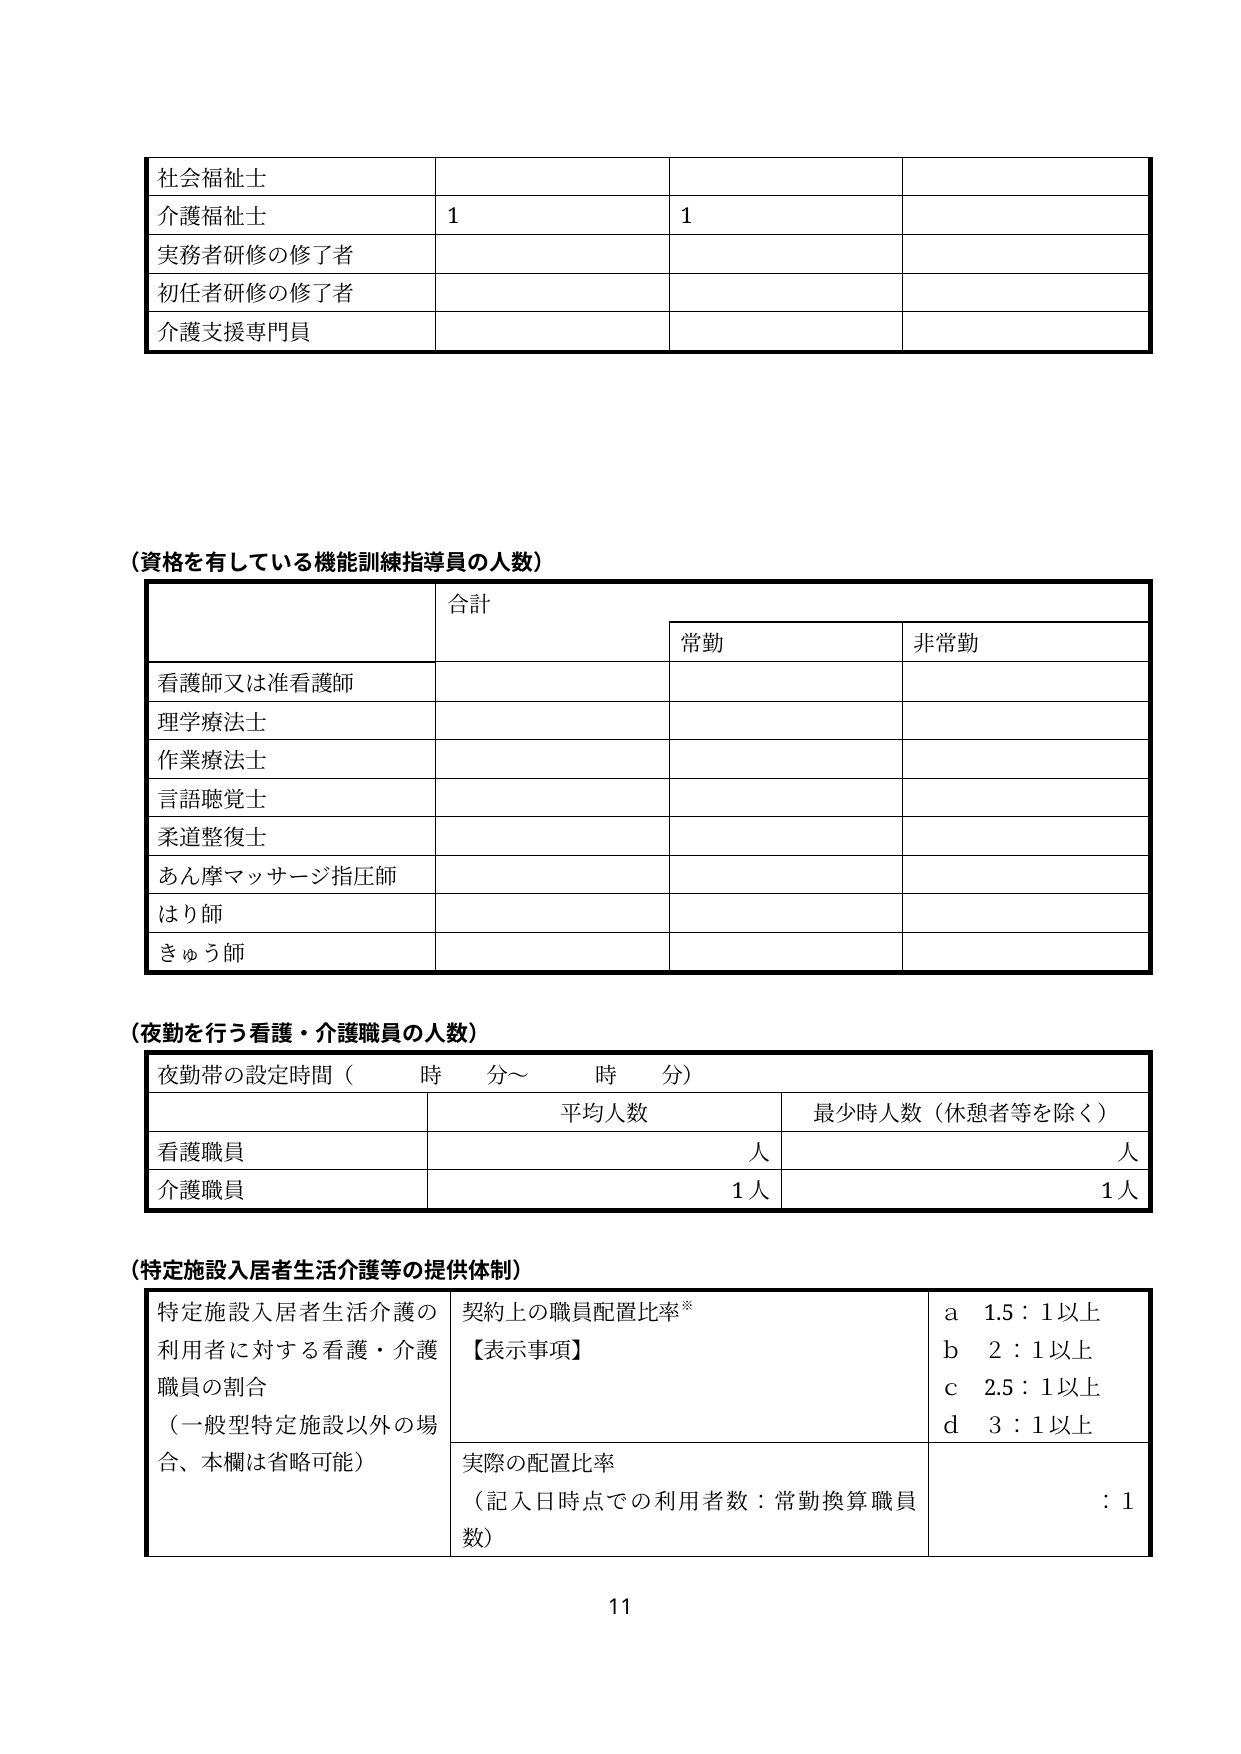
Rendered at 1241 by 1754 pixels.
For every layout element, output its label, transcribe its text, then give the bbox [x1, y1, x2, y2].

table_cell 実務者研修の修了者 [149, 235, 435, 272]
table_cell [670, 817, 902, 855]
table_cell [670, 274, 902, 311]
table_cell [436, 933, 669, 970]
table_header ａ 1.5：１以上 ｂ ２：１以上 ｃ 2.5：１以上 ｄ ３：１以上 [929, 1292, 1148, 1442]
text （資格を有している機能訓練指導員の人数） [118, 542, 1122, 579]
table_cell あん摩マッサージ指圧師 [149, 856, 435, 893]
table_cell 人 [782, 1132, 1148, 1169]
table_cell はり師 [149, 894, 435, 932]
table_cell [670, 702, 902, 739]
table_cell 1人 [428, 1170, 781, 1208]
table_cell [436, 158, 669, 195]
table_cell 介護職員 [149, 1170, 427, 1208]
table_header 合計 [436, 584, 1148, 621]
table_cell [436, 624, 669, 661]
table_cell [903, 235, 1148, 272]
table_cell [903, 894, 1148, 932]
table_header 特定施設入居者生活介護の利用者に対する看護・介護職員の割合 （一般型特定施設以外の場合、本欄は省略可能） [149, 1292, 450, 1556]
table_cell [670, 856, 902, 893]
table_cell [436, 740, 669, 778]
table_cell [903, 158, 1148, 195]
table_cell 看護職員 [149, 1132, 427, 1169]
table_cell 非常勤 [903, 623, 1148, 661]
table_cell 最少時人数（休憩者等を除く） [782, 1093, 1148, 1131]
table_cell [436, 894, 669, 932]
table_cell [436, 817, 669, 855]
table_cell きゅう師 [149, 933, 435, 970]
table_cell [436, 312, 669, 349]
table_cell [670, 779, 902, 816]
table_cell 社会福祉士 [149, 158, 435, 195]
table_cell [436, 235, 669, 272]
table_cell 作業療法士 [149, 740, 435, 778]
table_cell 1人 [782, 1170, 1148, 1208]
table_header [149, 584, 435, 661]
table_cell 介護支援専門員 [149, 312, 435, 349]
table_cell 初任者研修の修了者 [149, 274, 435, 311]
table_cell [903, 856, 1148, 893]
table_cell 介護福祉士 [149, 196, 435, 234]
table_cell 理学療法士 [149, 702, 435, 739]
table_cell [903, 274, 1148, 311]
table_cell [670, 662, 902, 701]
table_cell [903, 817, 1148, 855]
table_cell 常勤 [670, 623, 902, 661]
table_cell 平均人数 [428, 1093, 781, 1131]
table_cell [670, 933, 902, 970]
table_header 夜勤帯の設定時間（ 時 分～ 時 分） [149, 1055, 1148, 1092]
table_cell [670, 158, 902, 195]
table_cell 看護師又は准看護師 [149, 663, 435, 701]
table_cell 柔道整復士 [149, 817, 435, 855]
table_cell 人 [428, 1132, 781, 1169]
table_cell [903, 662, 1148, 701]
table_cell [903, 312, 1148, 349]
table_cell [670, 740, 902, 778]
table_header 契約上の職員配置比率※ 【表示事項】 [451, 1292, 928, 1442]
table_cell [436, 702, 669, 739]
table_cell [149, 1093, 427, 1131]
table_cell 実際の配置比率 （記入日時点での利用者数：常勤換算職員数） [451, 1443, 928, 1556]
text （特定施設入居者生活介護等の提供体制） [118, 1250, 1122, 1288]
table_cell 言語聴覚士 [149, 779, 435, 816]
text （夜勤を行う看護・介護職員の人数） [118, 1013, 1122, 1050]
table_cell [670, 312, 902, 349]
table_cell [436, 274, 669, 311]
table_cell [903, 196, 1148, 234]
table_cell ：１ [929, 1443, 1148, 1556]
table_cell [436, 856, 669, 893]
table_cell [903, 779, 1148, 816]
table_cell [670, 894, 902, 932]
table_cell [903, 933, 1148, 970]
table_cell [903, 740, 1148, 778]
table_cell 1 [670, 196, 902, 234]
table_cell 1 [436, 196, 669, 234]
table_cell [436, 662, 669, 701]
table_cell [670, 235, 902, 272]
table_cell [903, 702, 1148, 739]
table_cell [436, 779, 669, 816]
